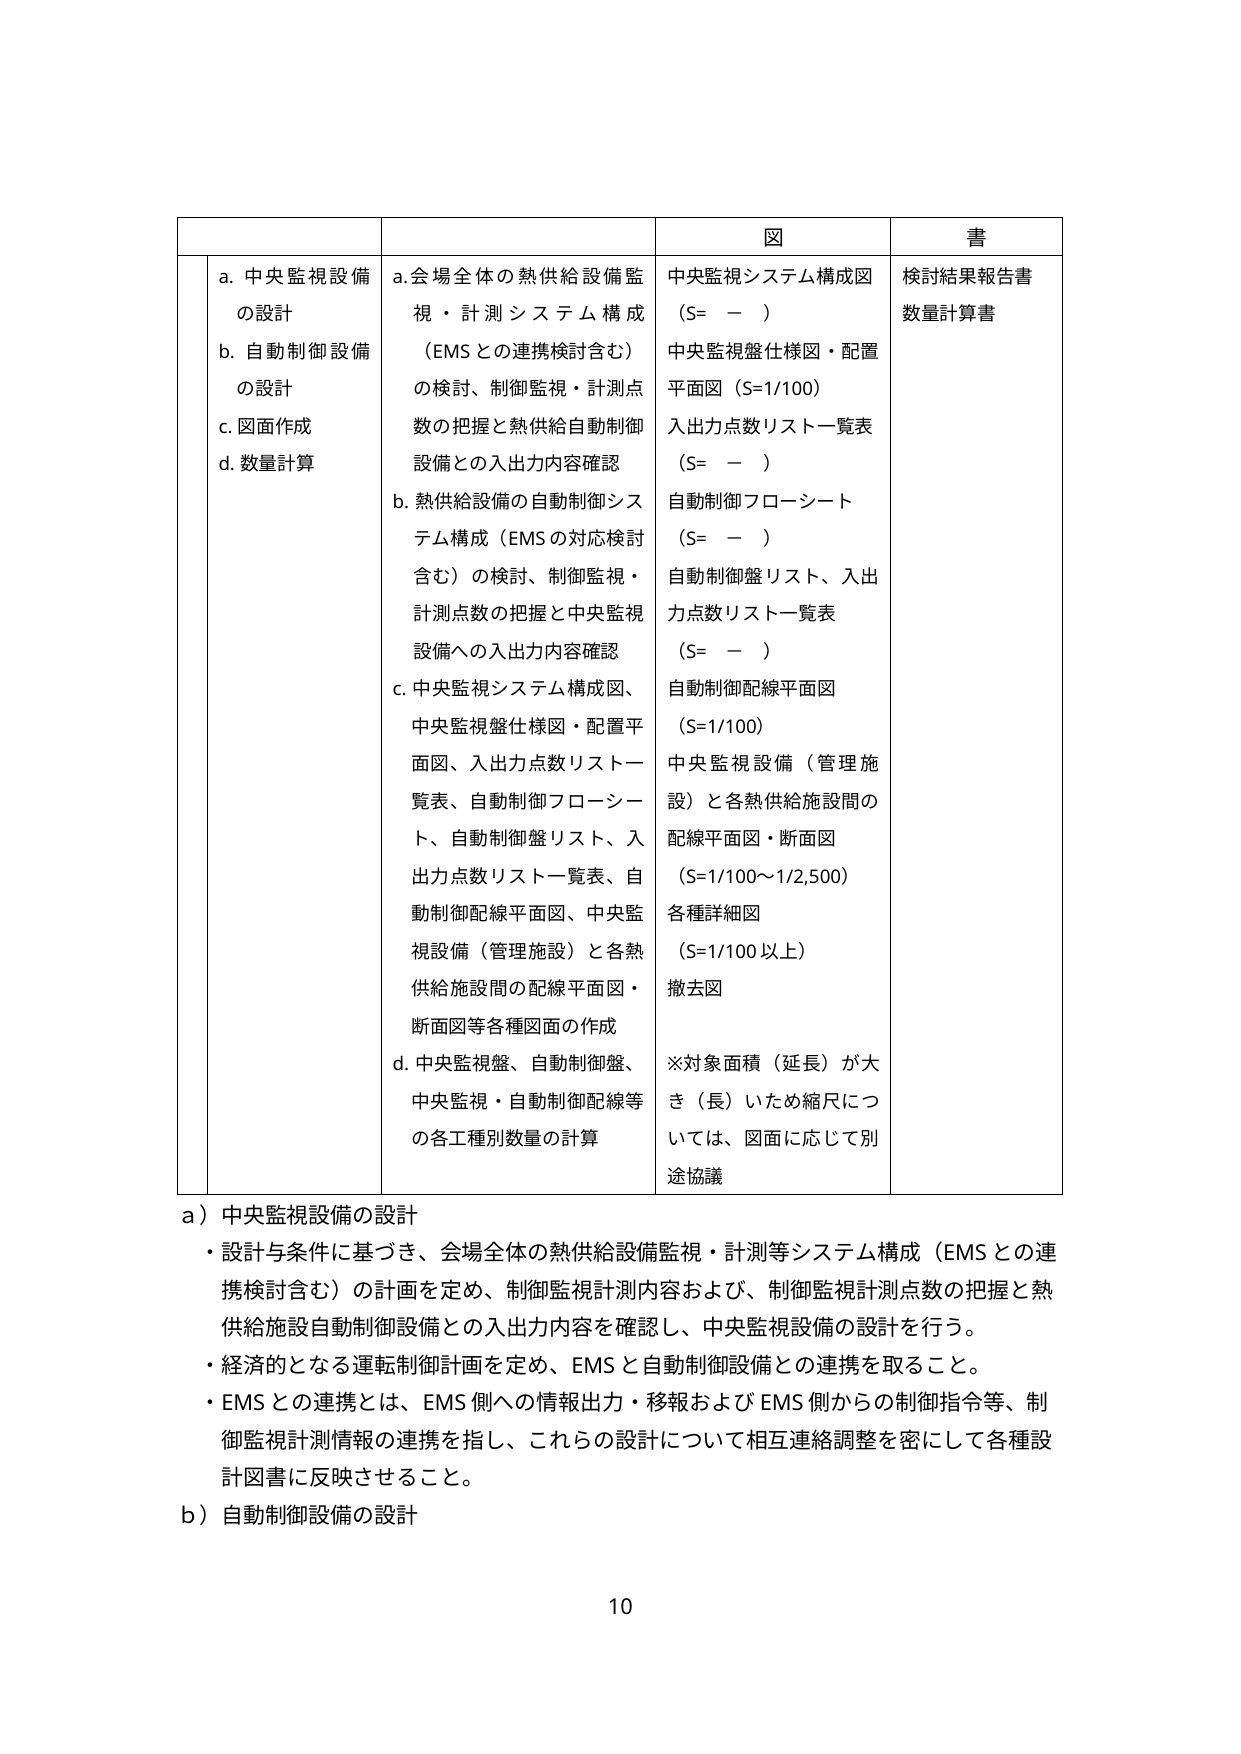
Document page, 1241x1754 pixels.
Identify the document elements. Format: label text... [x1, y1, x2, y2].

text ・経済的となる運転制御計画を定め、EMSと自動制御設備との連携を取ること。 [199, 1345, 1063, 1382]
text ｂ）自動制御設備の設計 [177, 1495, 1063, 1532]
table_cell 検討結果報告書 数量計算書 [891, 256, 1062, 1194]
text ａ）中央監視設備の設計 [177, 1195, 1063, 1232]
table_cell a. 中央監視設備の設計 b. 自動制御設備の設計 c. 図面作成 d. 数量計算 [208, 256, 381, 1194]
table_header 作業項目 [178, 218, 381, 255]
text ・EMSとの連携とは、EMS側への情報出力・移報およびEMS側からの制御指令等、制御監視計測情報の連携を指し、これらの設計について相互連絡調整を密にして各種設計図書に反映させること。 [199, 1382, 1063, 1495]
text ・設計与条件に基づき、会場全体の熱供給設備監視・計測等システム構成（EMSとの連携検討含む）の計画を定め、制御監視計測内容および、制御監視計測点数の把握と熱供給施設自動制御設備との入出力内容を確認し、中央監視設備の設計を行う。 [199, 1232, 1063, 1345]
table_cell [178, 256, 207, 1194]
table_cell 図 [656, 218, 890, 255]
table_cell 中央監視システム構成図 （S= － ） 中央監視盤仕様図・配置平面図（S=1/100） 入出力点数リスト一覧表 （S= － ） 自動制御フローシート （S= － ） 自動制御盤リスト、入出力点数リスト一覧表 （S= － ） 自動制御配線平面図 （S=1/100） 中央監視設備（管理施設）と各熱供給施設間の配線平面図・断面図 （S=1/100～1/2,500） 各種詳細図 （S=1/100以上） 撤去図 ※対象面積（延長）が大き（長）いため縮尺については、図面に応じて別途協議 [656, 256, 890, 1194]
table_header 作業内容 [382, 218, 655, 255]
table_cell a.会場全体の熱供給設備監視・計測システム構成（EMSとの連携検討含む）の検討、制御監視・計測点数の把握と熱供給自動制御設備との入出力内容確認 b. 熱供給設備の自動制御システム構成（EMSの対応検討含む）の検討、制御監視・計測点数の把握と中央監視設備への入出力内容確認 c. 中央監視システム構成図、中央監視盤仕様図・配置平面図、入出力点数リスト一覧表、自動制御フローシート、自動制御盤リスト、入出力点数リスト一覧表、自動制御配線平面図、中央監視設備（管理施設）と各熱供給施設間の配線平面図・断面図等各種図面の作成 d. 中央監視盤、自動制御盤、中央監視・自動制御配線等の各工種別数量の計算 [382, 256, 655, 1194]
table_cell 書 [891, 218, 1062, 255]
